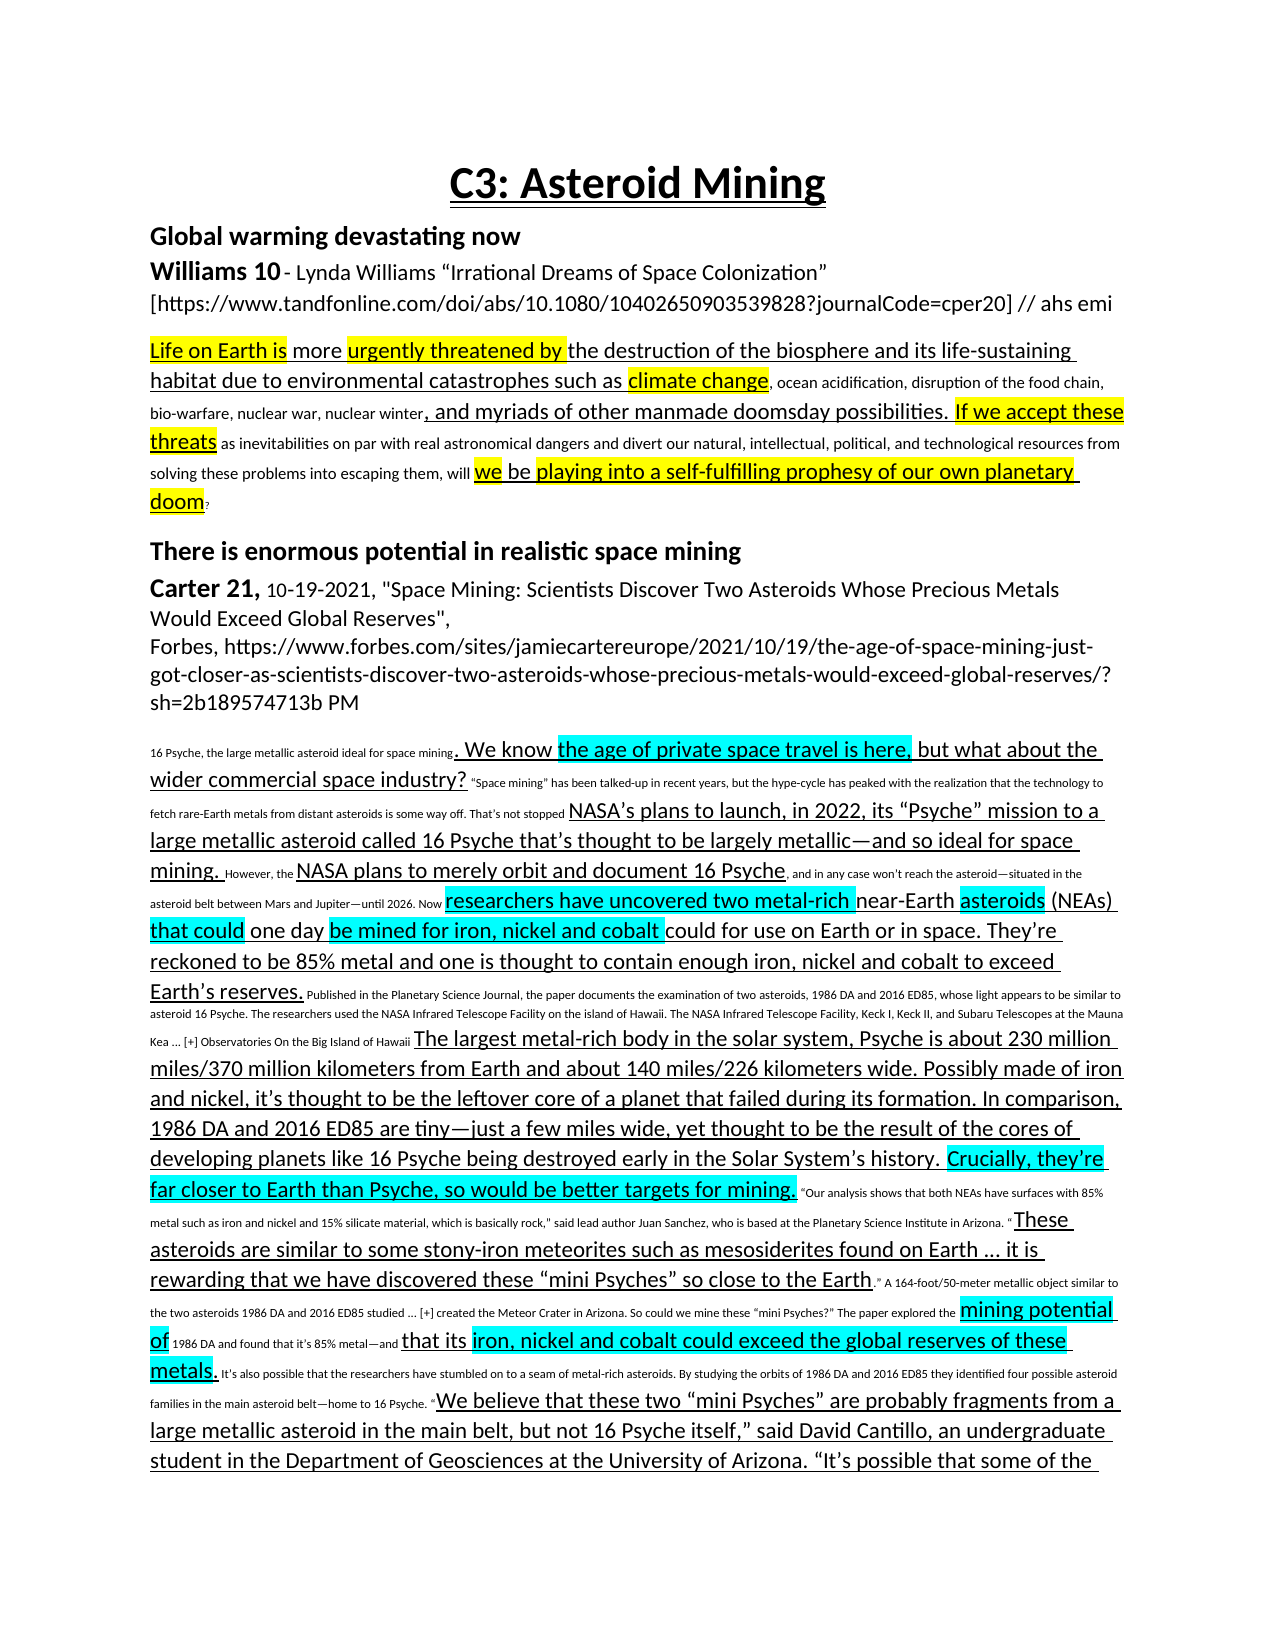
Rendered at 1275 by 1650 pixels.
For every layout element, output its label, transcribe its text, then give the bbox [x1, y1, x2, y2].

subtitle Global warming devastating now [150, 219, 1125, 252]
subtitle There is enormous potential in realistic space mining [150, 534, 1125, 567]
text Williams 10 - Lynda Williams “Irrational Dreams of Space Colonization” [https://www.tandfonline.com/doi/abs/10.1080/10402650903539828?journalCode=cper20] // ahs emi [150, 254, 1125, 317]
subtitle C3: Asteroid Mining [150, 154, 1125, 210]
text Carter 21, 10-19-2021, "Space Mining: Scientists Discover Two Asteroids Whose Precious Metals Would Exceed Global Reserves", Forbes, https://www.forbes.com/sites/jamiecartereurope/2021/10/19/the-age-of-space-mining-just-got-closer-as-scientists-discover-two-asteroids-whose-precious-metals-would-exceed-global-reserves/?sh=2b189574713b PM [150, 571, 1125, 717]
text Life on Earth is more urgently threatened by the destruction of the biosphere and its life-sustaining habitat due to environmental catastrophes such as climate change, ocean acidification, disruption of the food chain, bio-warfare, nuclear war, nuclear winter, and myriads of other manmade doomsday possibilities. If we accept these threats as inevitabilities on par with real astronomical dangers and divert our natural, intellectual, political, and technological resources from solving these problems into escaping them, will we be playing into a self-fulfilling prophesy of our own planetary doom? [150, 336, 1125, 515]
